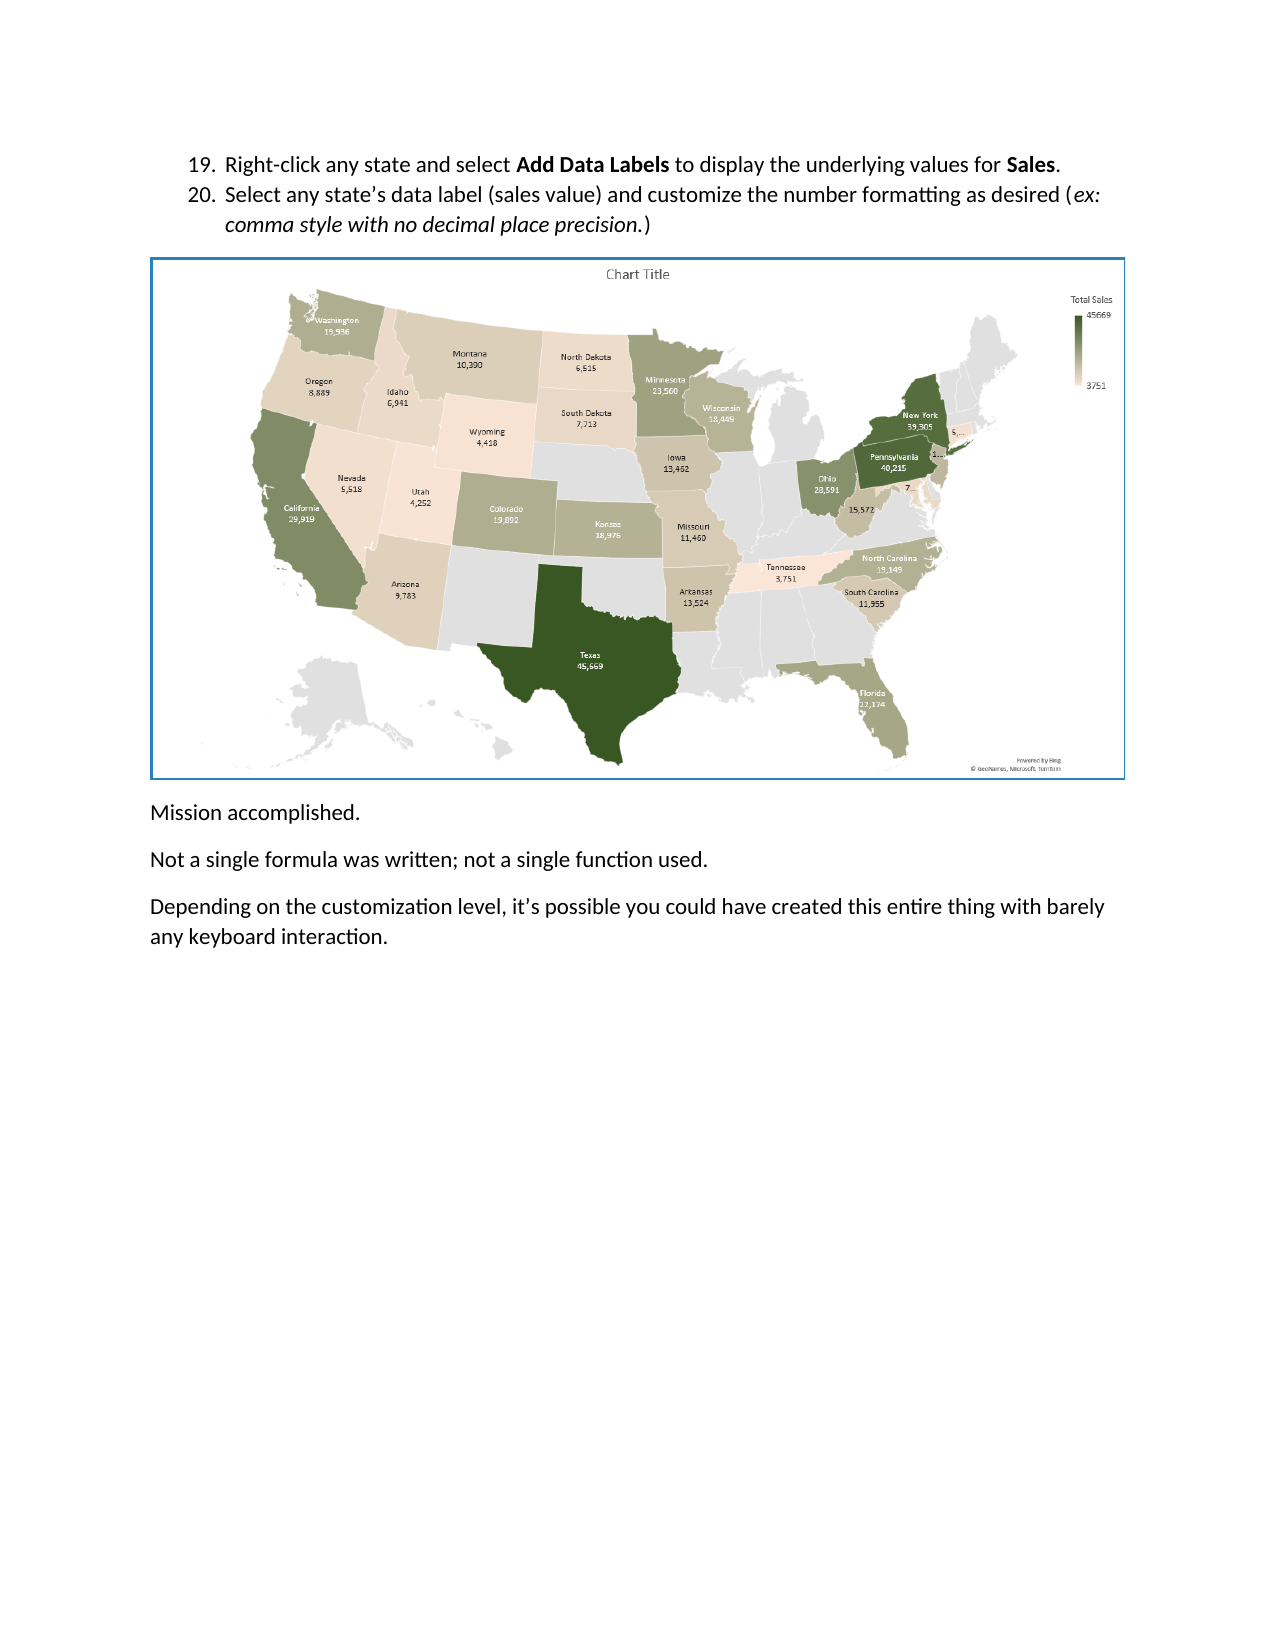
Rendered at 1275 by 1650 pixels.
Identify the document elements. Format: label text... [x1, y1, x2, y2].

text Depending on the customization level, it’s possible you could have created this entire thing with barely any keyboard interaction. [150, 892, 1125, 951]
text Mission accomplished. [150, 798, 1125, 827]
text Not a single formula was written; not a single function used. [150, 845, 1125, 873]
picture [150, 257, 1125, 780]
list Select any state’s data label (sales value) and customize the number formatting as desired (ex: comma style with no decimal place precision.) [187, 180, 1125, 238]
list Right-click any state and select Add Data Labels to display the underlying values for Sales. [187, 150, 1125, 178]
